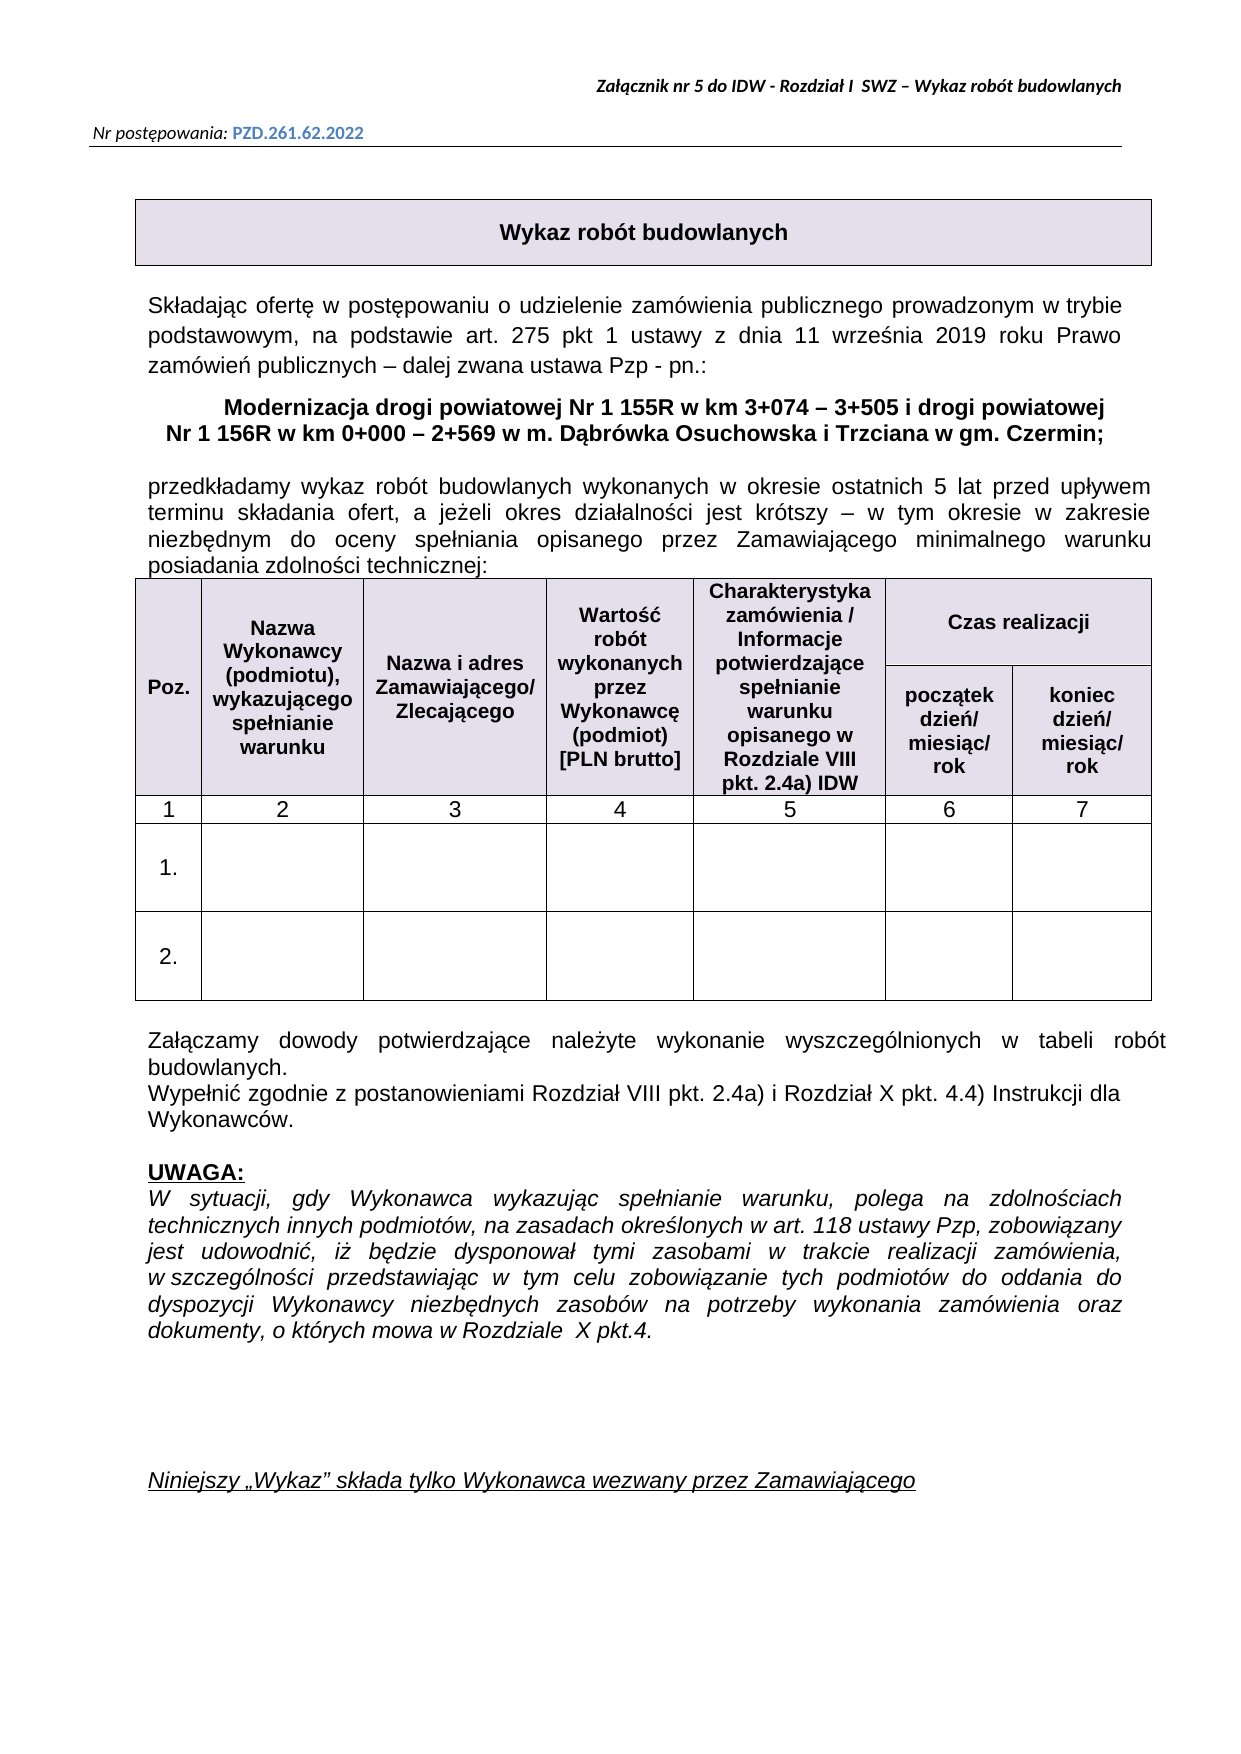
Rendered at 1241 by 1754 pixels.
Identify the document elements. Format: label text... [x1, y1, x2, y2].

table_cell 3 [364, 796, 546, 822]
table_cell [202, 824, 363, 911]
table_header Wartość robót wykonanych przez Wykonawcę (podmiot) [PLN brutto] [547, 579, 693, 795]
table_header Nazwa i adres Zamawiającego/ Zlecającego [364, 579, 546, 795]
table_cell [694, 824, 885, 911]
table_cell [886, 824, 1012, 911]
table_cell [547, 912, 693, 1000]
table_cell [1013, 912, 1151, 1000]
text Niniejszy „Wykaz” składa tylko Wykonawca wezwany przez Zamawiającego [148, 1458, 1122, 1493]
text Składając ofertę w postępowaniu o udzielenie zamówienia publicznego prowadzonym w trybie podstawowym, na podstawie art. 275 pkt 1 ustawy z dnia 11 września 2019 roku Prawo zamówień publicznych – dalej zwana ustawa Pzp - pn.: [148, 292, 1122, 378]
table_header Wykaz robót budowlanych [136, 200, 1151, 265]
text Załączamy dowody potwierdzające należyte wykonanie wyszczególnionych w tabeli robót budowlanych. [148, 1027, 1167, 1080]
table_cell 6 [886, 796, 1012, 822]
text Modernizacja drogi powiatowej Nr 1 155R w km 3+074 – 3+505 i drogi powiatowej Nr 1 156R w km 0+000 – 2+569 w m. Dąbrówka Osuchowska i Trzciana w gm. Czermin; [148, 394, 1122, 447]
table_cell 4 [547, 796, 693, 822]
table_cell 1. [136, 824, 201, 911]
table_cell [364, 912, 546, 1000]
table_cell [1013, 824, 1151, 911]
table_cell 1 [136, 796, 201, 822]
text przedkładamy wykaz robót budowlanych wykonanych w okresie ostatnich 5 lat przed upływem terminu składania ofert, a jeżeli okres działalności jest krótszy – w tym okresie w zakresie niezbędnym do oceny spełniania opisanego przez Zamawiającego minimalnego warunku posiadania zdolności technicznej: [148, 473, 1152, 578]
table_cell [547, 824, 693, 911]
text Wypełnić zgodnie z postanowieniami Rozdział VIII pkt. 2.4a) i Rozdział X pkt. 4.4) Instrukcji dla Wykonawców. [148, 1080, 1122, 1132]
table_header Poz. [136, 579, 201, 795]
table_cell 7 [1013, 796, 1151, 822]
text UWAGA: [148, 1159, 1122, 1185]
table_cell koniec dzień/ miesiąc/ rok [1013, 666, 1151, 795]
table_header Charakterystyka zamówienia / Informacje potwierdzające spełnianie warunku opisanego w Rozdziale VIII pkt. 2.4a) IDW [694, 579, 885, 795]
table_cell 2. [136, 912, 201, 1000]
table_cell [202, 912, 363, 1000]
table_cell 2 [202, 796, 363, 822]
table_cell [364, 824, 546, 911]
table_cell [886, 912, 1012, 1000]
table_header Nazwa Wykonawcy (podmiotu), wykazującego spełnianie warunku [202, 579, 363, 795]
table_cell [694, 912, 885, 1000]
table_cell początek dzień/ miesiąc/ rok [886, 666, 1012, 795]
table_cell 5 [694, 796, 885, 822]
text W sytuacji, gdy Wykonawca wykazując spełnianie warunku, polega na zdolnościach technicznych innych podmiotów, na zasadach określonych w art. 118 ustawy Pzp, zobowiązany jest udowodnić, iż będzie dysponował tymi zasobami w trakcie realizacji zamówienia, w szczególności przedstawiając w tym celu zobowiązanie tych podmiotów do oddania do dyspozycji Wykonawcy niezbędnych zasobów na potrzeby wykonania zamówienia oraz dokumenty, o których mowa w Rozdziale X pkt.4. [148, 1185, 1122, 1343]
table_header Czas realizacji [886, 579, 1151, 664]
